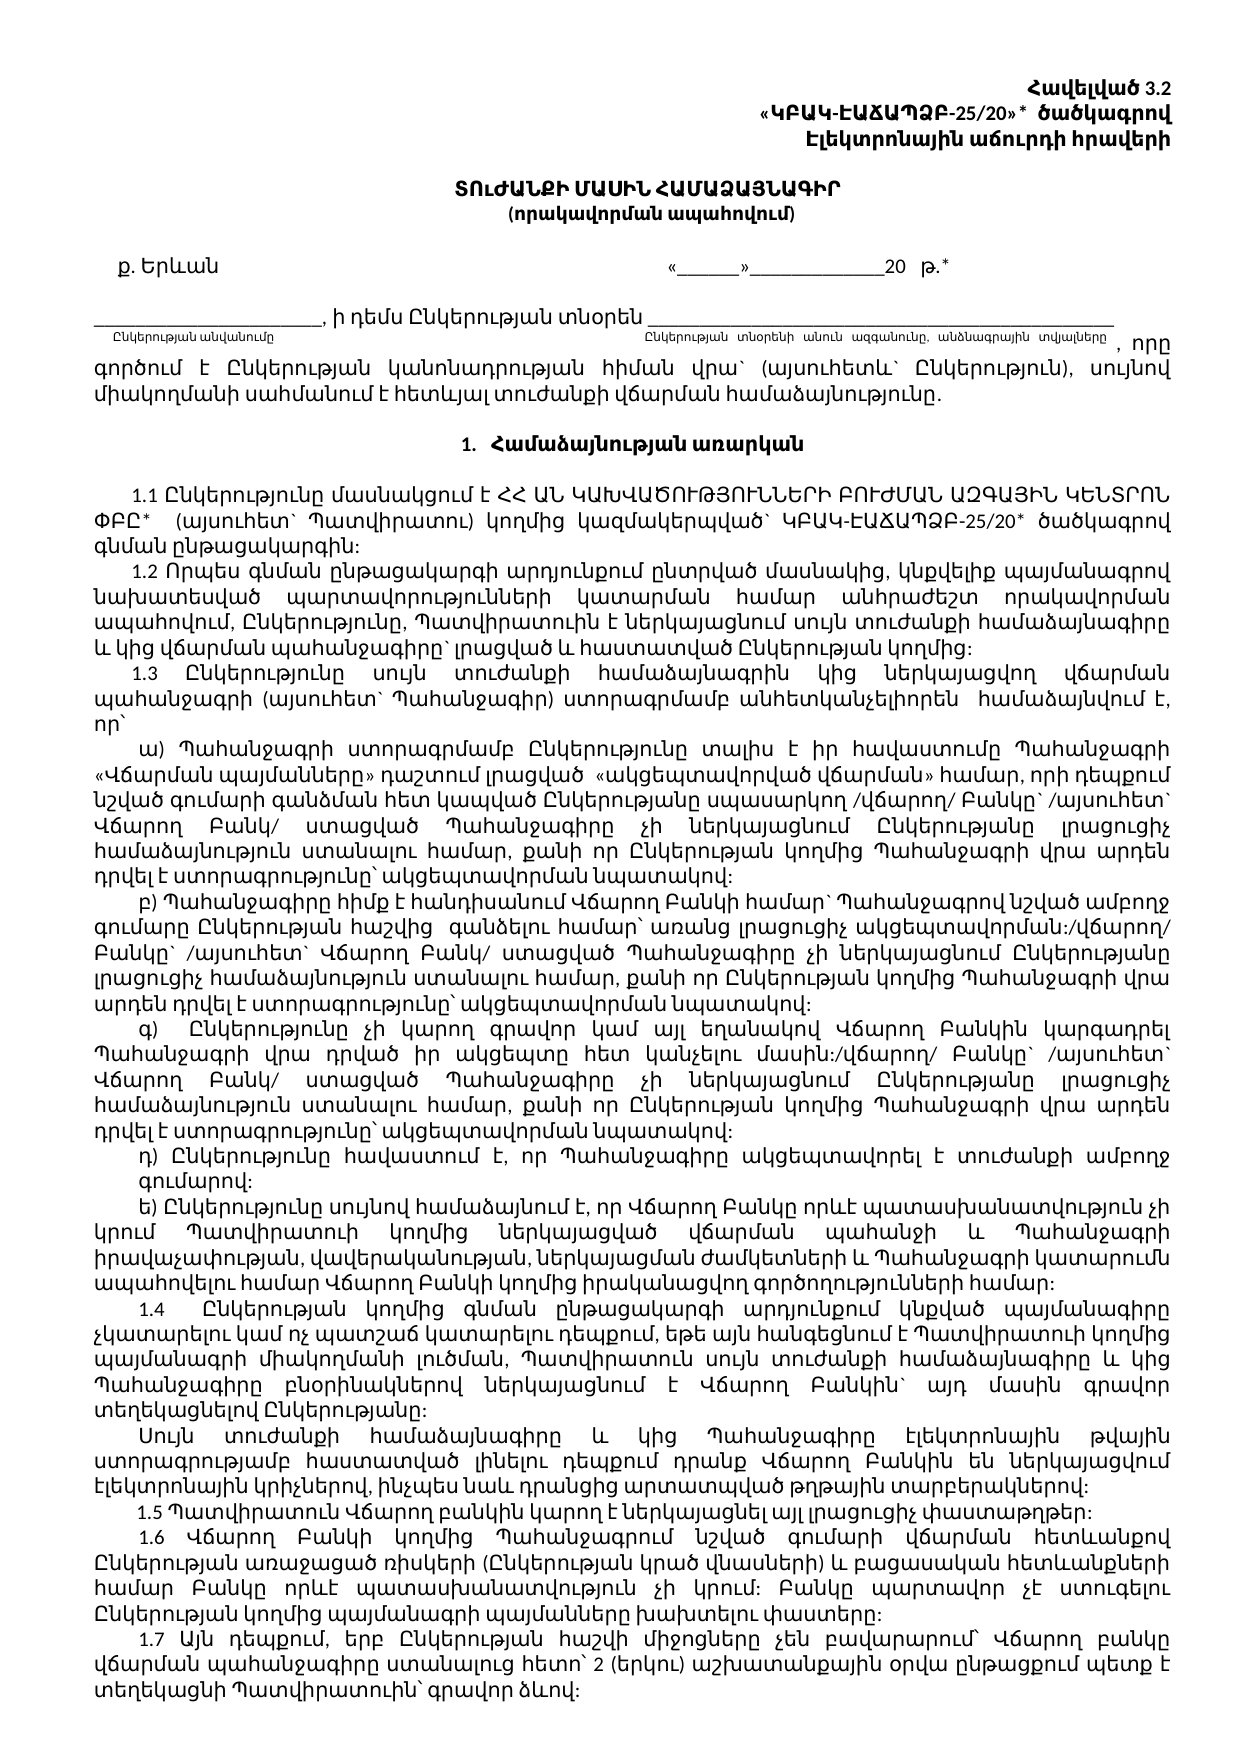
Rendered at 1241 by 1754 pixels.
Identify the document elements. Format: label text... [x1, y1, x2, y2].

text 1. Համաձայնության առարկան [94, 432, 1171, 457]
text Սույն տուժանքի համաձայնագիրը և կից Պահանջագիրը էլեկտրոնային թվային ստորագրությամբ հաստատված լինելու դեպքում դրանք Վճարող Բանկին են ներկայացվում էլեկտրոնային կրիչներով, ինչպես նաև դրանցից արտատպված թղթային տարբերակներով: [94, 1423, 1171, 1499]
text Հավելված 3.2 [94, 75, 1171, 100]
text 1.2 Որպես գնման ընթացակարգի արդյունքում ընտրված մասնակից, կնքվելիք պայմանագրով նախատեսված պարտավորությունների կատարման համար անհրաժեշտ որակավորման ապահովում, Ընկերությունը, Պատվիրատուին է ներկայացնում սույն տուժանքի համաձայնագիրը և կից վճարման պահանջագիրը` լրացված և հաստատված Ընկերության կողմից: [94, 559, 1171, 660]
text բ) Պահանջագիրը հիմք է հանդիսանում Վճարող Բանկի համար` Պահանջագրով նշված ամբողջ գումարը Ընկերության հաշվից գանձելու համար՝ առանց լրացուցիչ ակցեպտավորման:/վճարող/ Բանկը` /այսուհետ` Վճարող Բանկ/ ստացված Պահանջագիրը չի ներկայացնում Ընկերությանը լրացուցիչ համաձայնություն ստանալու համար, քանի որ Ընկերության կողմից Պահանջագրի վրա արդեն դրվել է ստորագրությունը՝ ակցեպտավորման նպատակով: [94, 889, 1171, 1016]
text ք. Երևան «______»_____________20 թ.* [94, 254, 1171, 279]
text Ընկերության անվանումը Ընկերության տնօրենի անուն ազգանունը, անձնագրային տվյալները , որը գործում է Ընկերության կանոնադրության հիման վրա` (այսուհետև` Ընկերություն), սույնով միակողմանի սահմանում է հետևյալ տուժանքի վճարման համաձայնությունը. [94, 330, 1171, 406]
text «ԿԲԱԿ-ԷԱՃԱՊՁԲ-25/20»* ծածկագրով [94, 100, 1171, 126]
text ե) Ընկերությունը սույնով համաձայնում է, որ Վճարող Բանկը որևէ պատասխանատվություն չի կրում Պատվիրատուի կողմից ներկայացված վճարման պահանջի և Պահանջագրի իրավաչափության, վավերականության, ներկայացման ժամկետների և Պահանջագրի կատարումն ապահովելու համար Վճարող Բանկի կողմից իրականացվող գործողությունների համար: [94, 1194, 1171, 1296]
text 1.3 Ընկերությունը սույն տուժանքի համաձայնագրին կից ներկայացվող վճարման պահանջագրի (այսուհետ` Պահանջագիր) ստորագրմամբ անհետկանչելիորեն համաձայնվում է, որ՝ [94, 660, 1171, 737]
text 1.1 Ընկերությունը մասնակցում է ՀՀ ԱՆ ԿԱԽՎԱԾՈՒԹՅՈՒՆՆԵՐԻ ԲՈՒԺՄԱՆ ԱԶԳԱՅԻՆ ԿԵՆՏՐՈՆ ՓԲԸ* (այսուհետ` Պատվիրատու) կողմից կազմակերպված` ԿԲԱԿ-ԷԱՃԱՊՁԲ-25/20* ծածկագրով գնման ընթացակարգին: [94, 482, 1171, 559]
text ՏՈւԺԱՆՔԻ ՄԱՍԻՆ ՀԱՄԱՁԱՅՆԱԳԻՐ [94, 177, 1171, 202]
text ա) Պահանջագրի ստորագրմամբ Ընկերությունը տալիս է իր հավաստումը Պահանջագրի «Վճարման պայմանները» դաշտում լրացված «ակցեպտավորված վճարման» համար, որի դեպքում նշված գումարի գանձման հետ կապված Ընկերությանը սպասարկող /վճարող/ Բանկը` /այսուհետ` Վճարող Բանկ/ ստացված Պահանջագիրը չի ներկայացնում Ընկերությանը լրացուցիչ համաձայնություն ստանալու համար, քանի որ Ընկերության կողմից Պահանջագրի վրա արդեն դրվել է ստորագրությունը՝ ակցեպտավորման նպատակով: [94, 737, 1171, 889]
text գ) Ընկերությունը չի կարող գրավոր կամ այլ եղանակով Վճարող Բանկին կարգադրել Պահանջագրի վրա դրված իր ակցեպտը հետ կանչելու մասին:/վճարող/ Բանկը` /այսուհետ` Վճարող Բանկ/ ստացված Պահանջագիրը չի ներկայացնում Ընկերությանը լրացուցիչ համաձայնություն ստանալու համար, քանի որ Ընկերության կողմից Պահանջագրի վրա արդեն դրվել է ստորագրությունը՝ ակցեպտավորման նպատակով: [94, 1016, 1171, 1143]
text 1.7 Այն դեպքում, երբ Ընկերության հաշվի միջոցները չեն բավարարում՝ Վճարող բանկը վճարման պահանջագիրը ստանալուց հետո՝ 2 (երկու) աշխատանքային օրվա ընթացքում պետք է տեղեկացնի Պատվիրատուին՝ գրավոր ձևով: [94, 1626, 1171, 1702]
text 1.5 Պատվիրատուն Վճարող բանկին կարող է ներկայացնել այլ լրացուցիչ փաստաթղթեր: [94, 1499, 1171, 1524]
text 1.4 Ընկերության կողմից գնման ընթացակարգի արդյունքում կնքված պայմանագիրը չկատարելու կամ ոչ պատշաճ կատարելու դեպքում, եթե այն հանգեցնում է Պատվիրատուի կողմից պայմանագրի միակողմանի լուծման, Պատվիրատուն սույն տուժանքի համաձայնագիրը և կից Պահանջագիրը բնօրինակներով ներկայացնում է Վճարող Բանկին` այդ մասին գրավոր տեղեկացնելով Ընկերությանը: [94, 1296, 1171, 1423]
text դ) Ընկերությունը հավաստում է, որ Պահանջագիրը ակցեպտավորել է տուժանքի ամբողջ գումարով: [138, 1143, 1171, 1194]
text (որակավորման ապահովում) [94, 202, 1171, 225]
text 1.6 Վճարող Բանկի կողմից Պահանջագրում նշված գումարի վճարման հետևանքով Ընկերության առաջացած ռիսկերի (Ընկերության կրած վնասների) և բացասական հետևանքների համար Բանկը որևէ պատասխանատվություն չի կրում: Բանկը պարտավոր չէ ստուգելու Ընկերության կողմից պայմանագրի պայմանները խախտելու փաստերը: [94, 1524, 1171, 1626]
text ______________________, ի դեմս Ընկերության տնօրեն _____________________________________________ [94, 304, 1171, 330]
text Էլեկտրոնային աճուրդի հրավերի [94, 126, 1171, 151]
